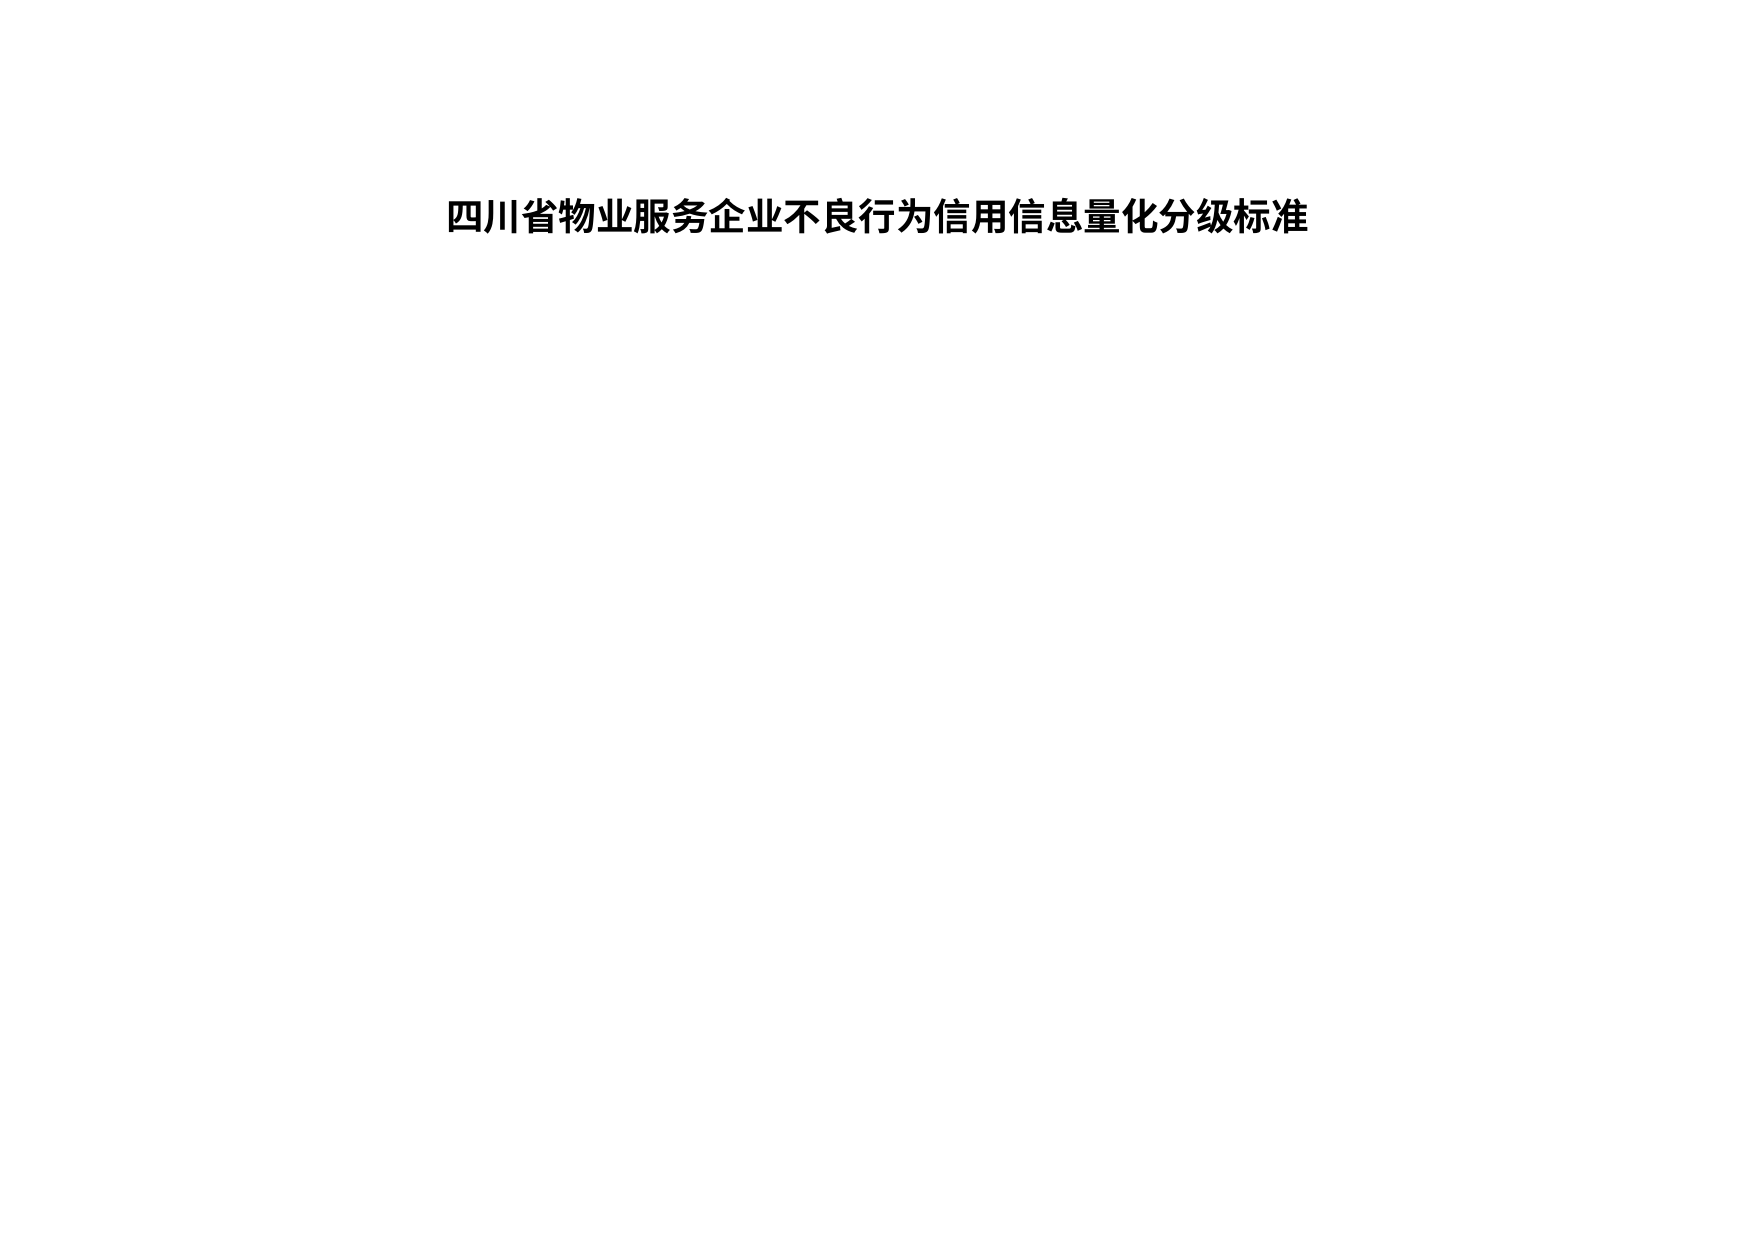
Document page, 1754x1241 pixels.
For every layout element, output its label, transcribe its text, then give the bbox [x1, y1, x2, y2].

subtitle 四川省物业服务企业不良行为信用信息量化分级标准 [177, 181, 1577, 246]
